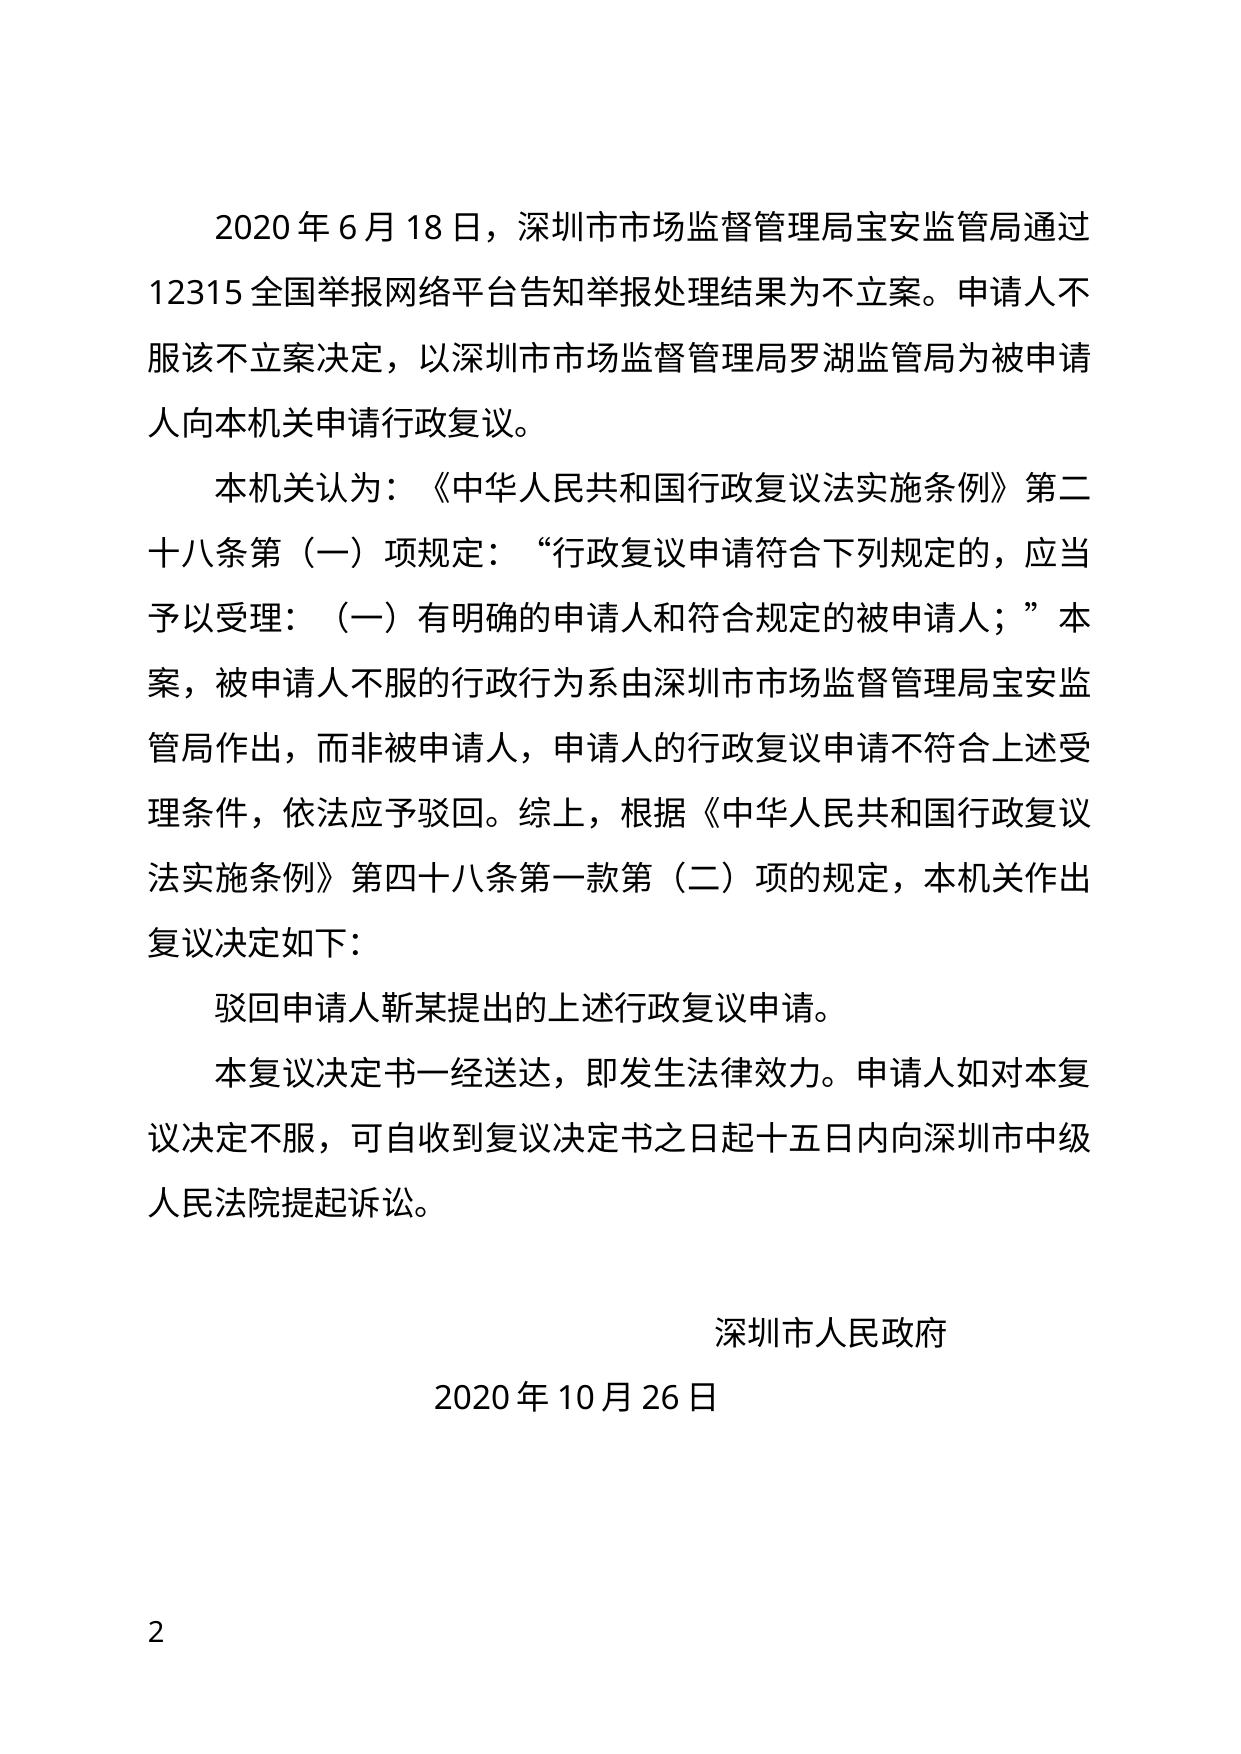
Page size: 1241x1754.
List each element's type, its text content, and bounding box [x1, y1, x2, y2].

text 2020年6月18日，深圳市市场监督管理局宝安监管局通过12315全国举报网络平台告知举报处理结果为不立案。申请人不服该不立案决定，以深圳市市场监督管理局罗湖监管局为被申请人向本机关申请行政复议。 [148, 193, 1092, 453]
text 深圳市人民政府 [148, 1298, 1092, 1363]
text 驳回申请人靳某提出的上述行政复议申请。 [148, 973, 1092, 1038]
text 2020年10月26日 [148, 1363, 1092, 1428]
text 本机关认为：《中华人民共和国行政复议法实施条例》第二十八条第（一）项规定：“行政复议申请符合下列规定的，应当予以受理：（一）有明确的申请人和符合规定的被申请人；”本案，被申请人不服的行政行为系由深圳市市场监督管理局宝安监管局作出，而非被申请人，申请人的行政复议申请不符合上述受理条件，依法应予驳回。综上，根据《中华人民共和国行政复议法实施条例》第四十八条第一款第（二）项的规定，本机关作出复议决定如下： [148, 453, 1092, 973]
text 本复议决定书一经送达，即发生法律效力。申请人如对本复议决定不服，可自收到复议决定书之日起十五日内向深圳市中级人民法院提起诉讼。 [148, 1038, 1092, 1233]
